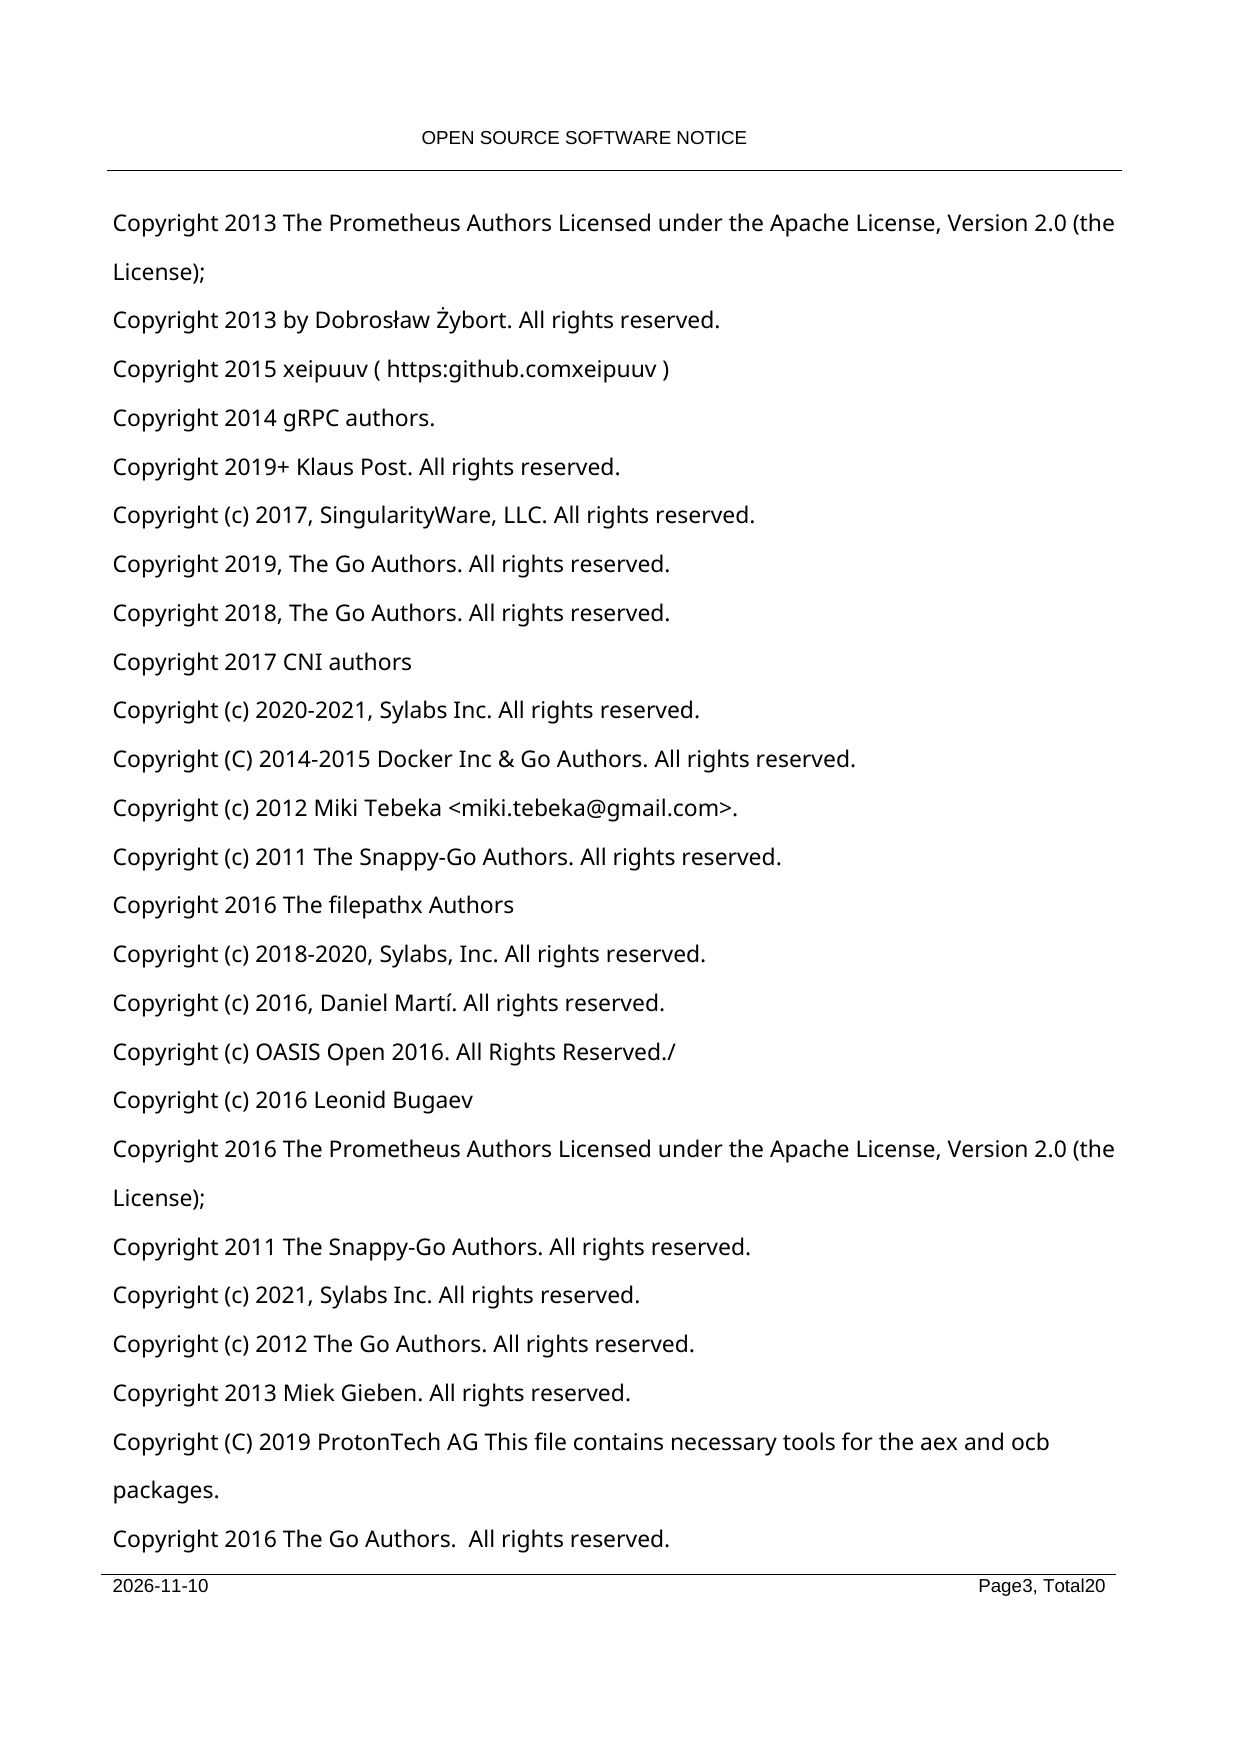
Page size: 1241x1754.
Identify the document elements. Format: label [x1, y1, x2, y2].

text [112, 206, 1128, 1555]
